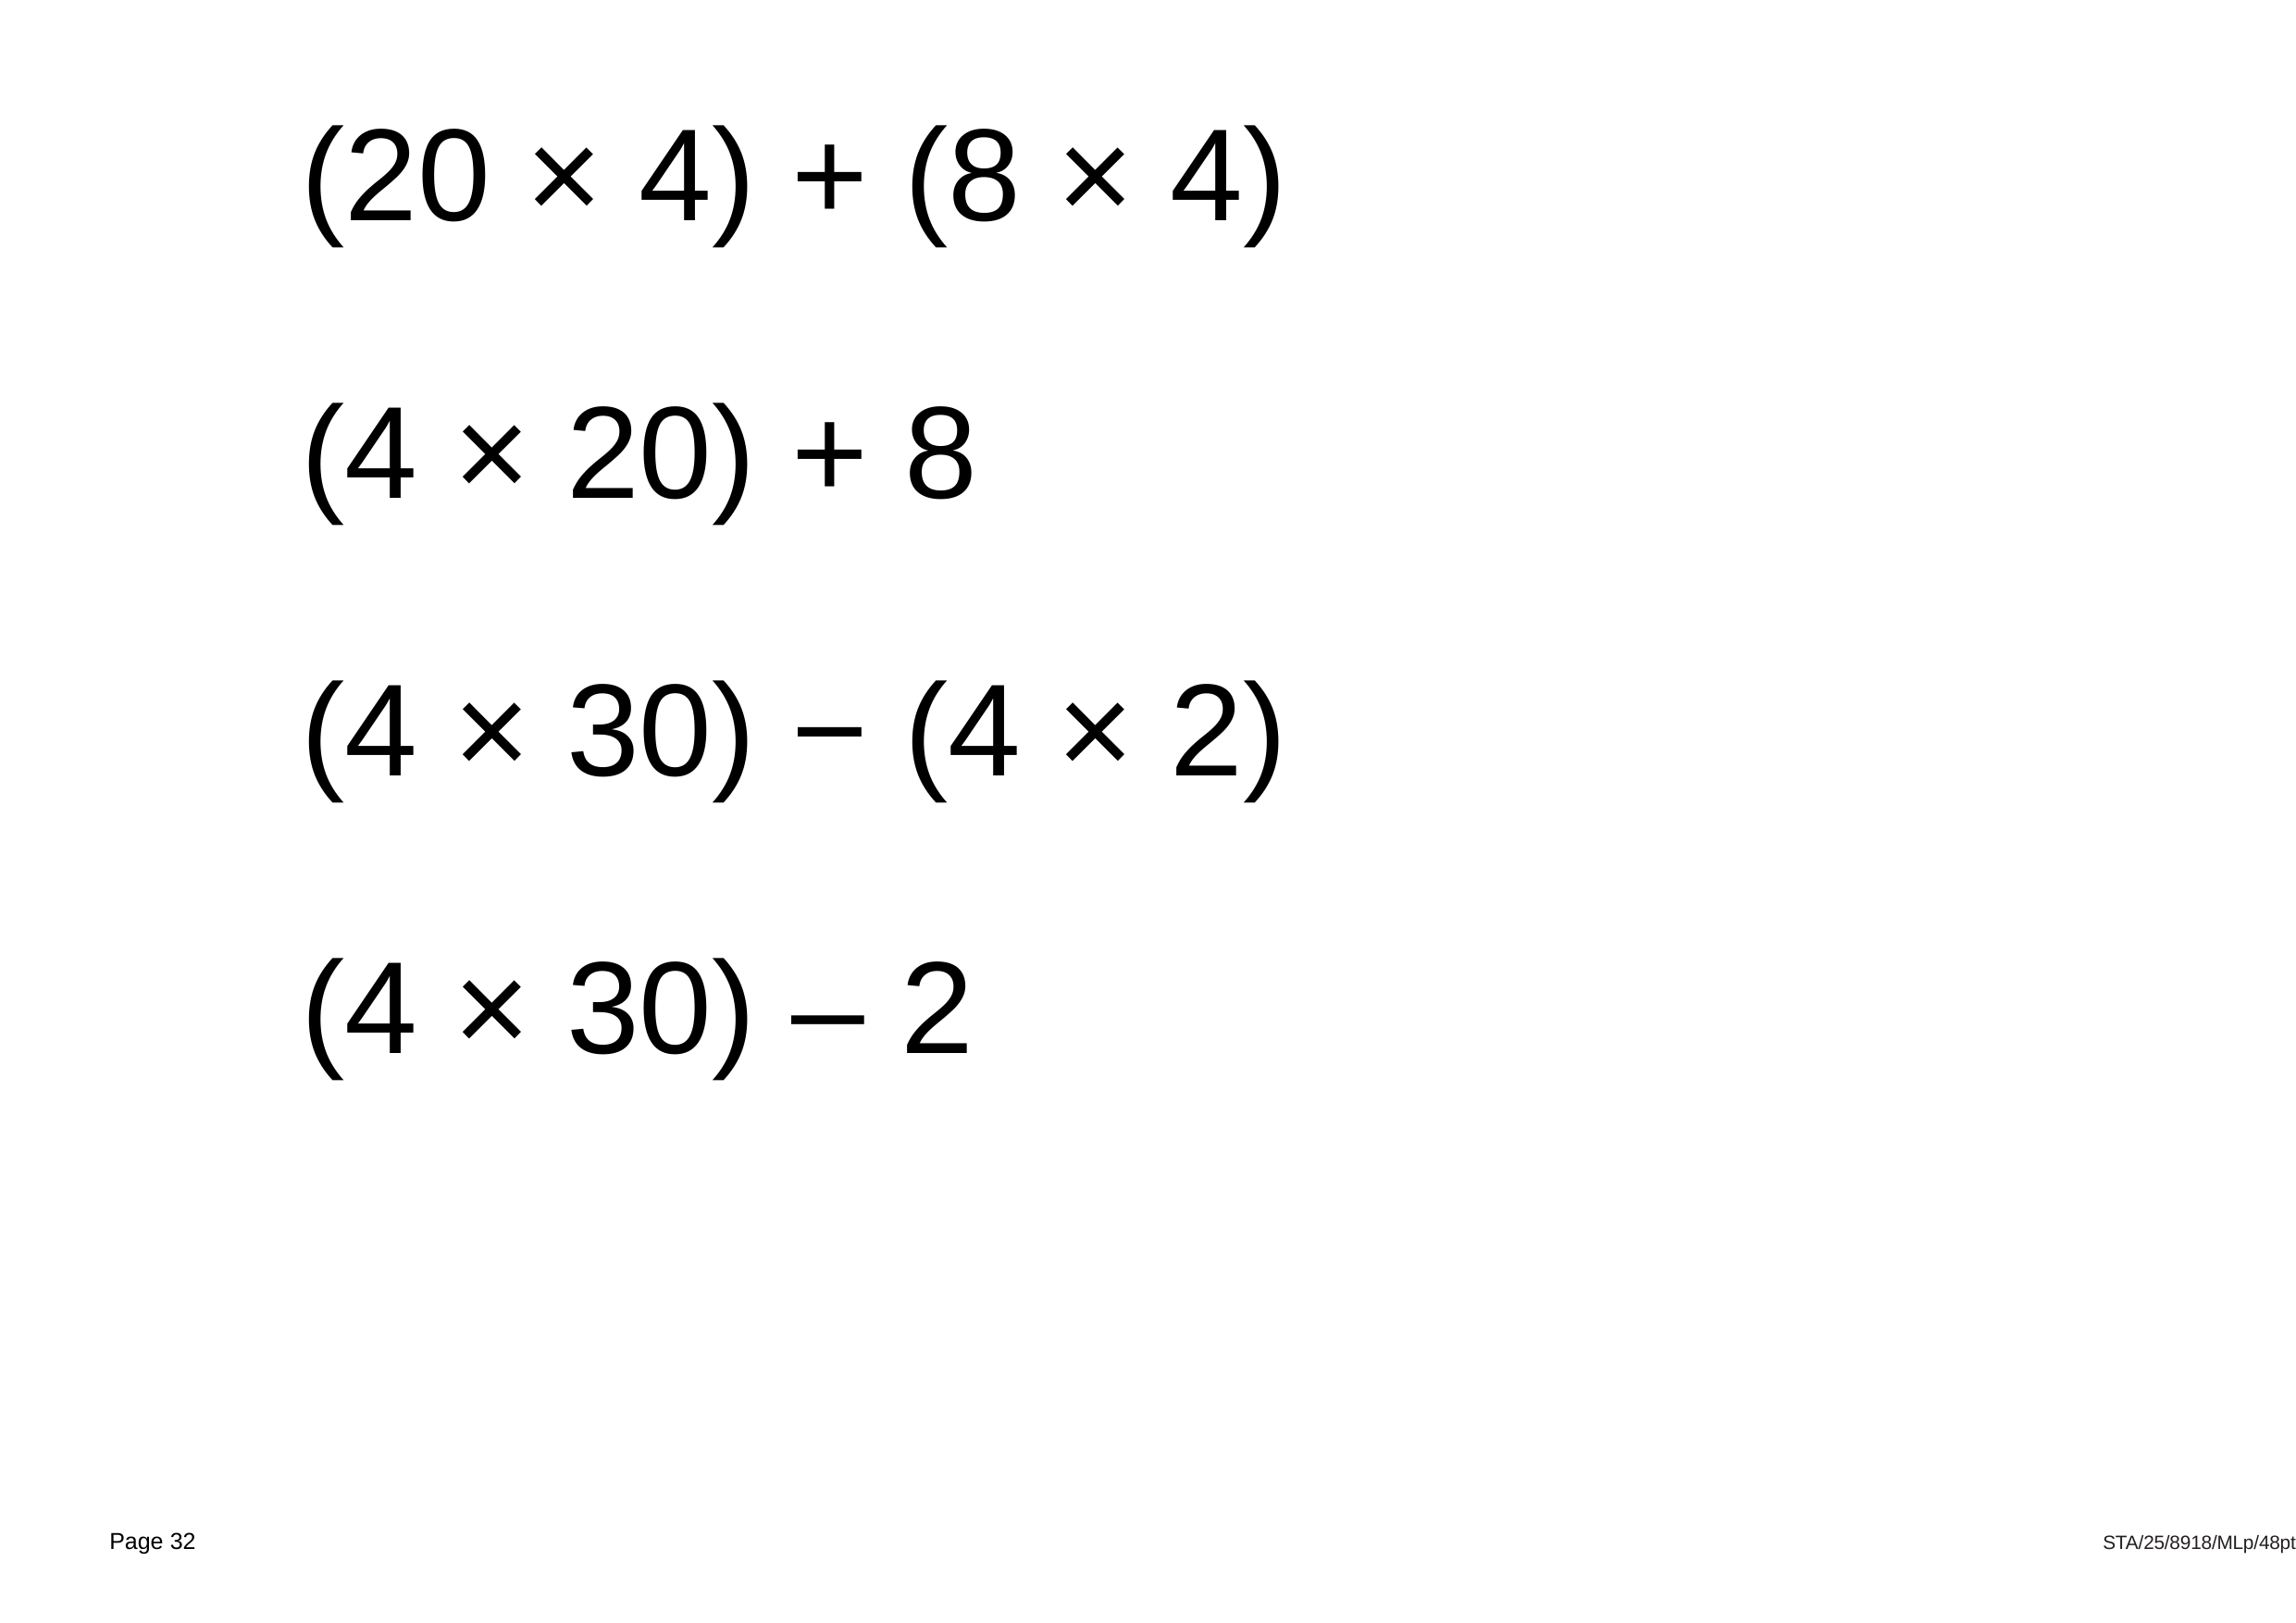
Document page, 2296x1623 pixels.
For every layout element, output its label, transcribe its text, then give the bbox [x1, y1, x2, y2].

text (4 × 30) − (4 × 2) [301, 664, 2186, 803]
text (4 × 30) – 2 [301, 942, 2186, 1081]
text (4 × 20) + 8 [301, 387, 2186, 526]
text (20 × 4) + (8 × 4) [301, 109, 2186, 248]
